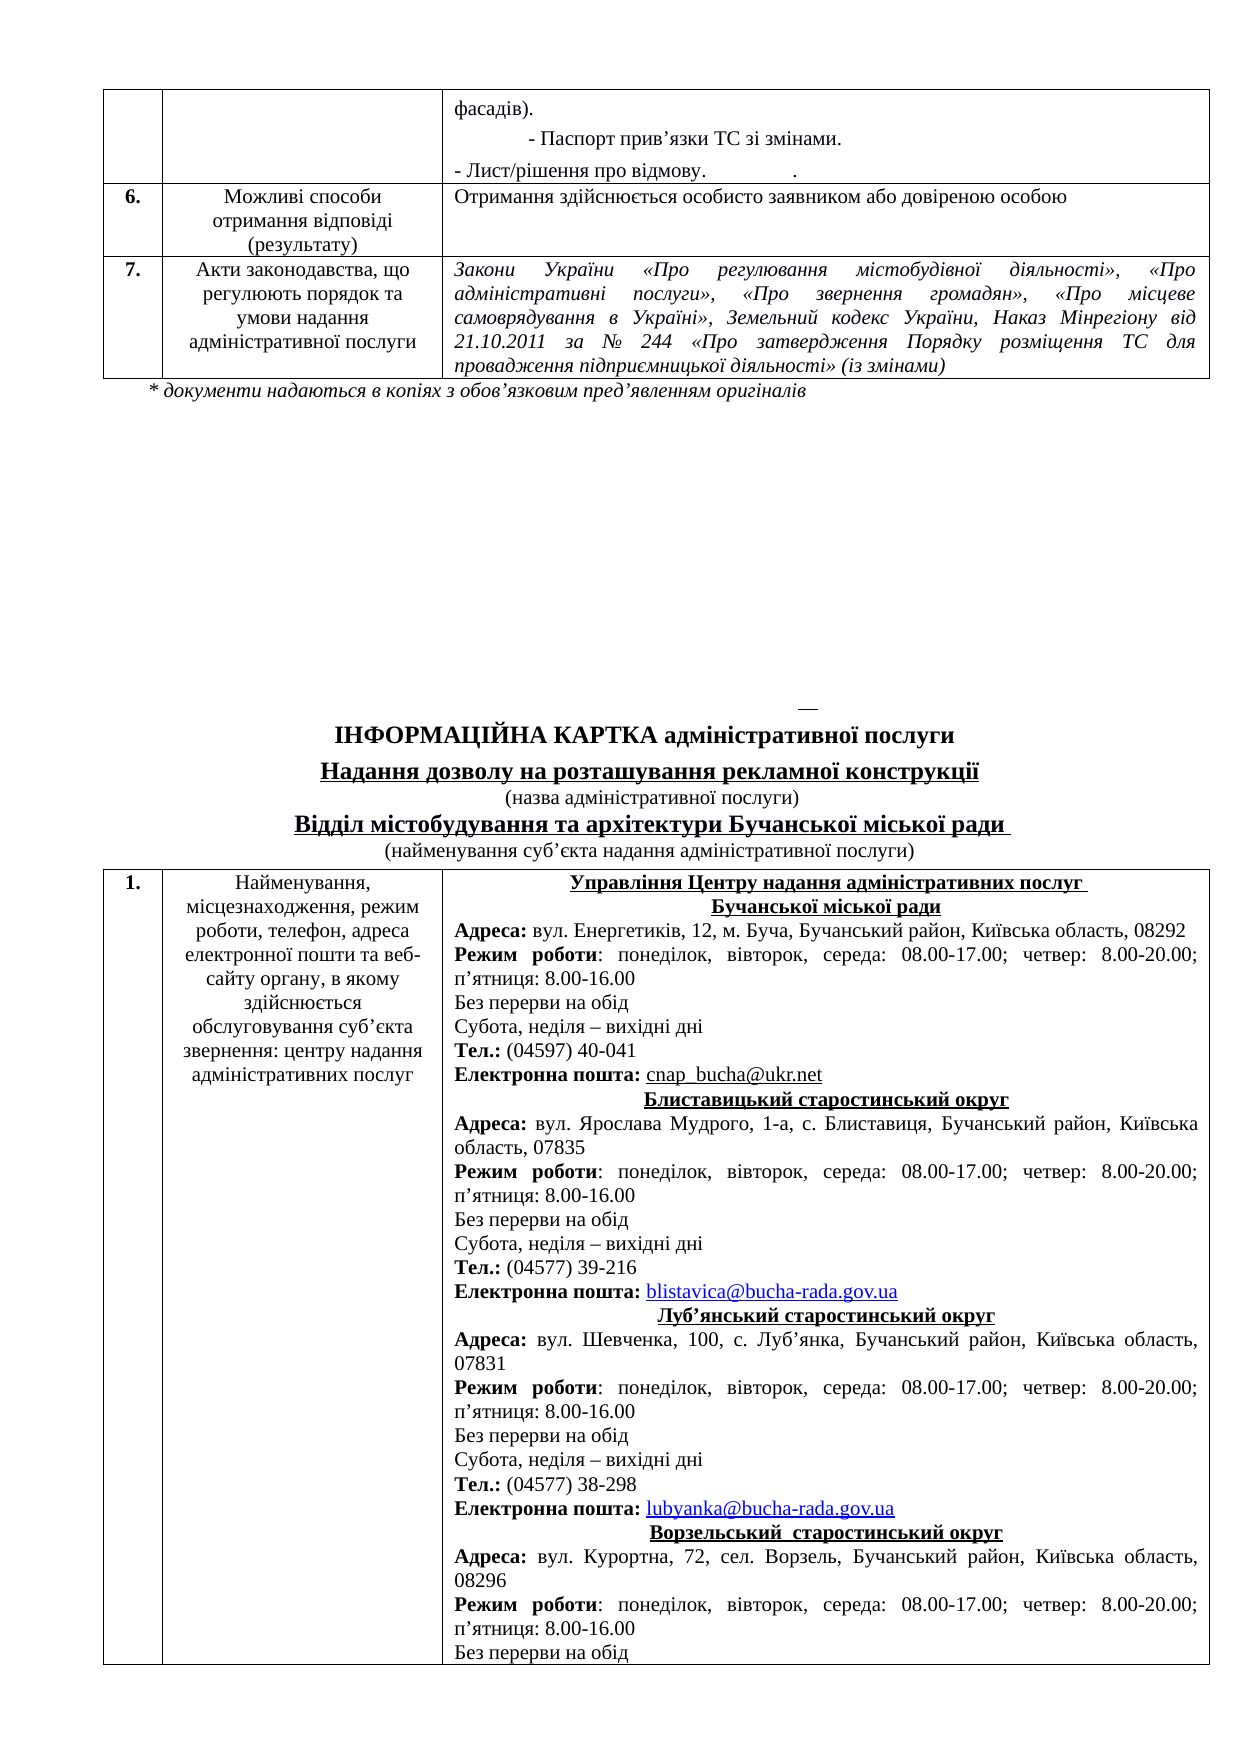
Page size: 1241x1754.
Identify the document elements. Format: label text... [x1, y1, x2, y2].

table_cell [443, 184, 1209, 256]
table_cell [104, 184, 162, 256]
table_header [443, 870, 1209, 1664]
text * документи надаються в копіях з обов’язковим пред’явленням оригіналів [148, 379, 1152, 402]
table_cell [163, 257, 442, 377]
text (назва адміністративної послуги) [148, 785, 1152, 809]
text ІНФОРМАЦІЙНА КАРТКА адміністративної послуги [325, 720, 964, 749]
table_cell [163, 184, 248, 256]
text Відділ містобудування та архітектури Бучанської міської ради [148, 809, 1152, 837]
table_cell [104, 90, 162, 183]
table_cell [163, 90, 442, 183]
text (найменування суб’єкта надання адміністративної послуги) [148, 837, 1152, 862]
text Надання дозволу на розташування рекламної конструкції [148, 756, 1152, 785]
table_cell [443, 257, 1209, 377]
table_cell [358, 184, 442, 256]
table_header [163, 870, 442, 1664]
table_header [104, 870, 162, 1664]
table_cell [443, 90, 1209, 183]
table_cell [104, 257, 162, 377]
